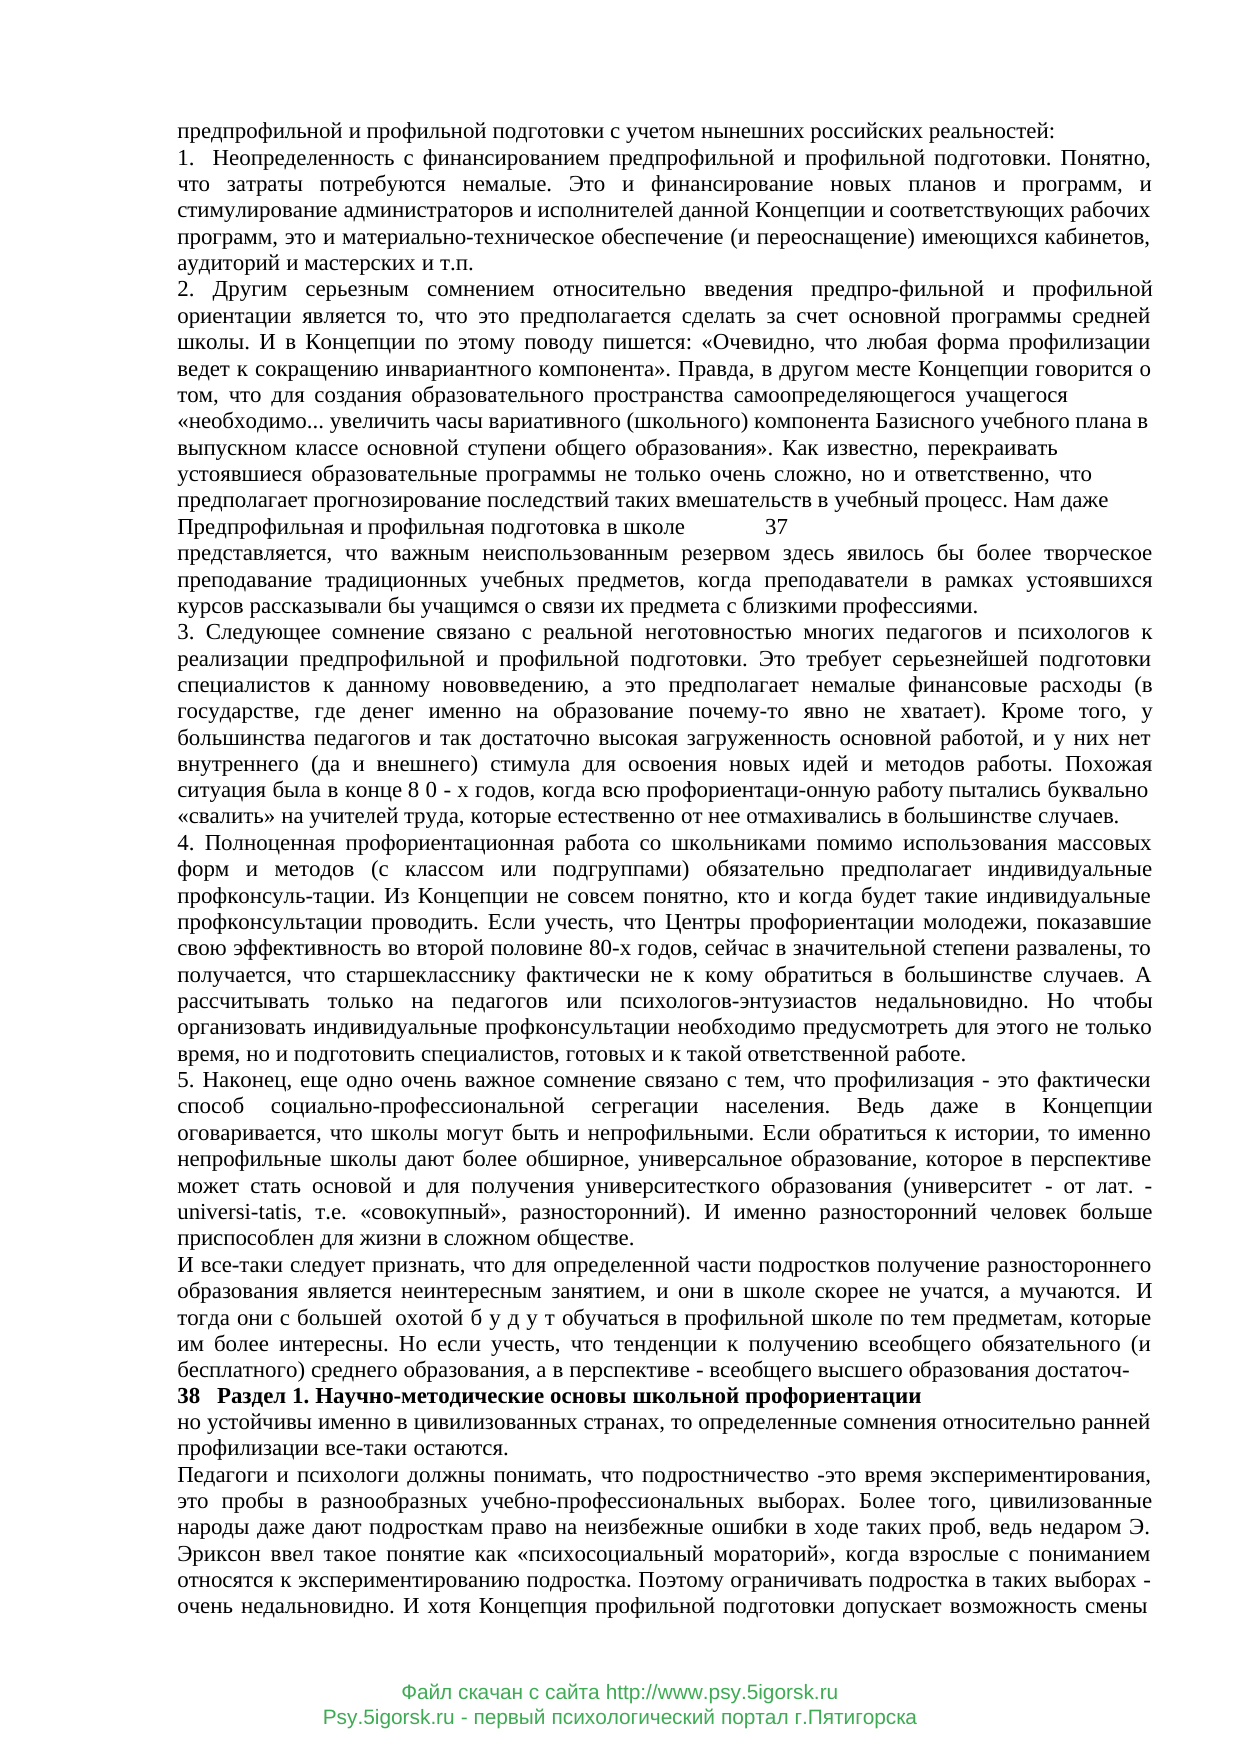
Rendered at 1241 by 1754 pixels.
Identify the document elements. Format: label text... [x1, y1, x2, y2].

text Файл скачан с сайта http://www.psy.5igorsk.ru Psy.5igorsk.ru - первый психологический портал г.Пятигорска [323, 1680, 919, 1729]
list Полноценная профориентационная работа со школьниками помимо использования массовых форм и методов (с классом или подгруппами) обязательно предполагает индивидуальные профконсуль-тации. Из Концепции не совсем понятно, кто и когда будет такие индивидуальные профконсультации проводить. Если учесть, что Центры профориентации молодежи, показавшие свою эффективность во второй половине 80-х годов, сейчас в значительной степени развалены, то получается, что старшекласснику фактически не к кому обратиться в большинстве случаев. А рассчитывать только на педагогов или психологов-энтузиастов недальновидно. Но чтобы организовать индивидуальные профконсультации необходимо предусмотреть для этого не только время, но и подготовить специалистов, готовых и к такой ответственной работе. [177, 829, 1153, 1066]
text предпрофильной и профильной подготовки с учетом нынешних российских реальностей: [177, 117, 1240, 144]
list Следующее сомнение связано с реальной неготовностью многих педагогов и психологов к реализации предпрофильной и профильной подготовки. Это требует серьезнейшей подготовки специалистов к данному нововведению, а это предполагает немалые финансовые расходы (в государстве, где денег именно на образование почему-то явно не хватает). Кроме того, у большинства педагогов и так достаточно высокая загруженность основной работой, и у них нет внутреннего (да и внешнего) стимула для освоения новых идей и методов работы. Похожая ситуация была в конце 8 0 - х годов, когда всю профориентаци-онную работу пытались буквально [177, 618, 1153, 803]
list Наконец, еще одно очень важное сомнение связано с тем, что профилизация - это фактически способ социально-профессиональной сегрегации населения. Ведь даже в Концепции оговаривается, что школы могут быть и непрофильными. Если обратиться к истории, то именно непрофильные школы дают более обширное, универсальное образование, которое в перспективе может стать основой и для получения университесткого образования (университет - от лат. - universi-tatis, т.е. «совокупный», разносторонний). И именно разносторонний человек больше приспособлен для жизни в сложном обществе. [177, 1066, 1152, 1251]
list Неопределенность с финансированием предпрофильной и профильной подготовки. Понятно, что затраты потребуются немалые. Это и финансирование новых планов и программ, и стимулирование администраторов и исполнителей данной Концепции и соответствующих рабочих программ, это и материально-техническое обеспечение (и переоснащение) имеющихся кабинетов, аудиторий и мастерских и т.п. [177, 144, 1152, 276]
subtitle 38 Раздел 1. Научно-методические основы школьной профориентации [177, 1383, 1240, 1409]
text представляется, что важным неиспользованным резервом здесь явилось бы более творческое преподавание традиционных учебных предметов, когда преподаватели в рамках устоявшихся курсов рассказывали бы учащимся о связи их предмета с близкими профессиями. [177, 539, 1152, 618]
text но устойчивы именно в цивилизованных странах, то определенные сомнения относительно ранней профилизации все-таки остаются. [177, 1409, 1152, 1461]
list Другим серьезным сомнением относительно введения предпро-фильной и профильной ориентации является то, что это предполагается сделать за счет основной программы средней школы. И в Концепции по этому поводу пишется: «Очевидно, что любая форма профилизации ведет к сокращению инвариантного компонента». Правда, в другом месте Концепции говорится о том, что для создания образовательного пространства самоопределяющегося учащегося [177, 276, 1153, 407]
text И все-таки следует признать, что для определенной части подростков получение разностороннего образования является неинтересным занятием, и они в школе скорее не учатся, а мучаются. И тогда они с большей охотой б у д у т обучаться в профильной школе по тем предметам, которые им более интересны. Но если учесть, что тенденции к получению всеобщего обязательного (и бесплатного) среднего образования, а в перспективе - всеобщего высшего образования достаточ- [177, 1251, 1153, 1383]
text Педагоги и психологи должны понимать, что подростничество -это время экспериментирования, это пробы в разнообразных учебно-профессиональных выборах. Более того, цивилизованные народы даже дают подросткам право на неизбежные ошибки в ходе таких проб, ведь недаром Э. Эриксон ввел такое понятие как «психосоциальный мораторий», когда взрослые с пониманием относятся к экспериментированию подростка. Поэтому ограничивать подростка в таких выборах - очень недальновидно. И хотя Концепция профильной подготовки допускает возможность смены [177, 1461, 1152, 1619]
text «необходимо... увеличить часы вариативного (школьного) компонента Базисного учебного плана в выпускном классе основной ступени общего образования». Как известно, перекраивать устоявшиеся образовательные программы не только очень сложно, но и ответственно, что предполагает прогнозирование последствий таких вмешательств в учебный процесс. Нам даже Предпрофильная и профильная подготовка в школе 37 [177, 407, 1153, 539]
text «свалить» на учителей труда, которые естественно от нее отмахивались в большинстве случаев. [177, 803, 1240, 829]
